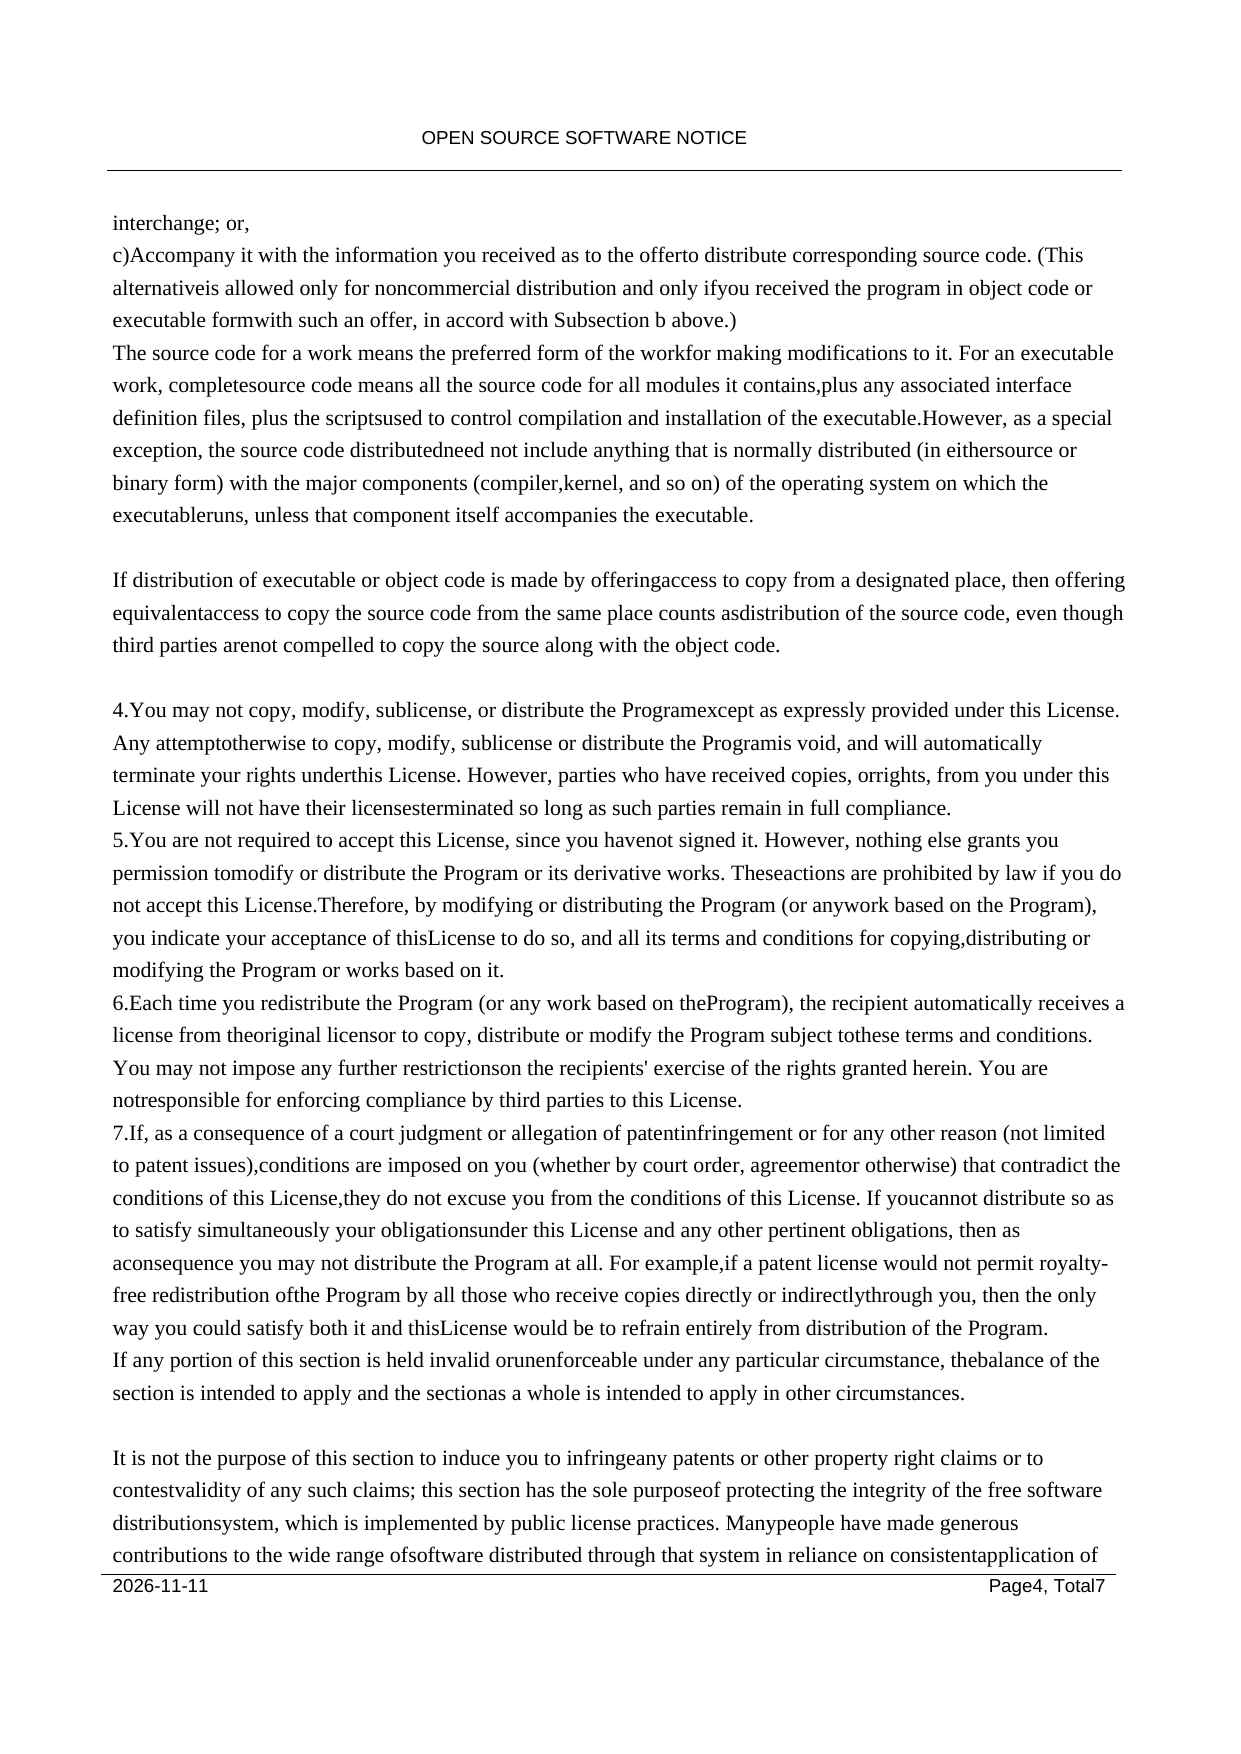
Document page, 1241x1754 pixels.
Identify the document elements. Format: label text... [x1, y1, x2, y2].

text If any portion of this section is held invalid orunenforceable under any particular circumstance, thebalance of the section is intended to apply and the sectionas a whole is intended to apply in other circumstances. [112, 1344, 1128, 1409]
text c)Accompany it with the information you received as to the offerto distribute corresponding source code. (This alternativeis allowed only for noncommercial distribution and only ifyou received the program in object code or executable formwith such an offer, in accord with Subsection b above.) [112, 239, 1128, 336]
text 4.You may not copy, modify, sublicense, or distribute the Programexcept as expressly provided under this License. Any attemptotherwise to copy, modify, sublicense or distribute the Programis void, and will automatically terminate your rights underthis License. However, parties who have received copies, orrights, from you under this License will not have their licensesterminated so long as such parties remain in full compliance. [112, 694, 1128, 824]
text 6.Each time you redistribute the Program (or any work based on theProgram), the recipient automatically receives a license from theoriginal licensor to copy, distribute or modify the Program subject tothese terms and conditions. You may not impose any further restrictionson the recipients' exercise of the rights granted herein. You are notresponsible for enforcing compliance by third parties to this License. [112, 986, 1128, 1116]
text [112, 206, 1128, 239]
text The source code for a work means the preferred form of the workfor making modifications to it. For an executable work, completesource code means all the source code for all modules it contains,plus any associated interface definition files, plus the scriptsused to control compilation and installation of the executable.However, as a special exception, the source code distributedneed not include anything that is normally distributed (in eithersource or binary form) with the major components (compiler,kernel, and so on) of the operating system on which the executableruns, unless that component itself accompanies the executable. [112, 336, 1128, 531]
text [112, 1441, 1128, 1571]
text If distribution of executable or object code is made by offeringaccess to copy from a designated place, then offering equivalentaccess to copy the source code from the same place counts asdistribution of the source code, even though third parties arenot compelled to copy the source along with the object code. [112, 564, 1128, 661]
text 5.You are not required to accept this License, since you havenot signed it. However, nothing else grants you permission tomodify or distribute the Program or its derivative works. Theseactions are prohibited by law if you do not accept this License.Therefore, by modifying or distributing the Program (or anywork based on the Program), you indicate your acceptance of thisLicense to do so, and all its terms and conditions for copying,distributing or modifying the Program or works based on it. [112, 824, 1128, 986]
text 7.If, as a consequence of a court judgment or allegation of patentinfringement or for any other reason (not limited to patent issues),conditions are imposed on you (whether by court order, agreementor otherwise) that contradict the conditions of this License,they do not excuse you from the conditions of this License. If youcannot distribute so as to satisfy simultaneously your obligationsunder this License and any other pertinent obligations, then as aconsequence you may not distribute the Program at all. For example,if a patent license would not permit royalty-free redistribution ofthe Program by all those who receive copies directly or indirectlythrough you, then the only way you could satisfy both it and thisLicense would be to refrain entirely from distribution of the Program. [112, 1116, 1128, 1344]
